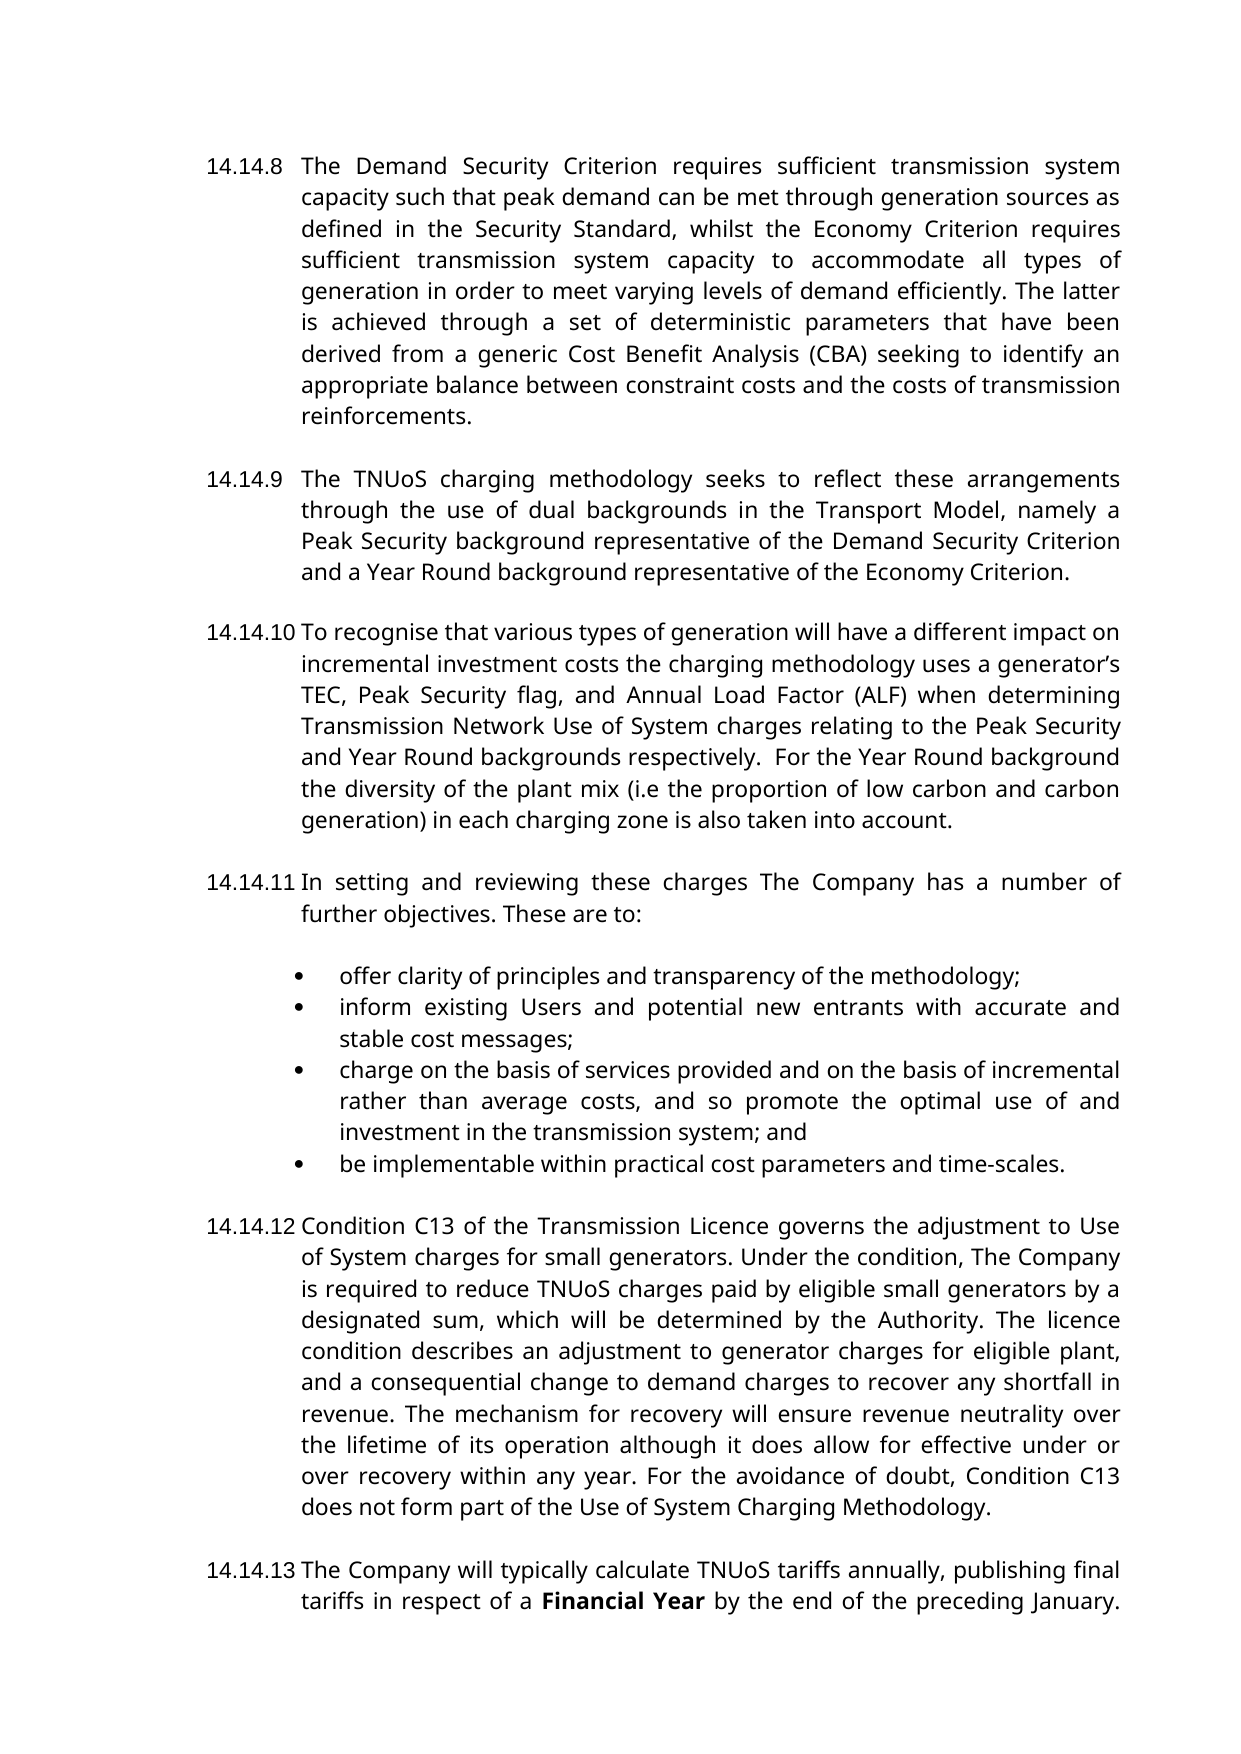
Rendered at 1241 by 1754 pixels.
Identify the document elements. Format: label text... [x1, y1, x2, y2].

list charge on the basis of services provided and on the basis of incremental rather than average costs, and so promote the optimal use of and investment in the transmission system; and [295, 1054, 1121, 1147]
list The TNUoS charging methodology seeks to reflect these arrangements through the use of dual backgrounds in the Transport Model, namely a Peak Security background representative of the Demand Security Criterion and a Year Round background representative of the Economy Criterion. [206, 462, 1121, 587]
list In setting and reviewing these charges The Company has a number of further objectives. These are to: [206, 866, 1121, 929]
list The Demand Security Criterion requires sufficient transmission system capacity such that peak demand can be met through generation sources as defined in the Security Standard, whilst the Economy Criterion requires sufficient transmission system capacity to accommodate all types of generation in order to meet varying levels of demand efficiently. The latter is achieved through a set of deterministic parameters that have been derived from a generic Cost Benefit Analysis (CBA) seeking to identify an appropriate balance between constraint costs and the costs of transmission reinforcements. [206, 150, 1121, 431]
list be implementable within practical cost parameters and time-scales. [295, 1147, 1121, 1179]
list To recognise that various types of generation will have a different impact on incremental investment costs the charging methodology uses a generator’s TEC, Peak Security flag, and Annual Load Factor (ALF) when determining Transmission Network Use of System charges relating to the Peak Security and Year Round backgrounds respectively. For the Year Round background the diversity of the plant mix (i.e the proportion of low carbon and carbon generation) in each charging zone is also taken into account. [206, 616, 1121, 835]
list offer clarity of principles and transparency of the methodology; [295, 960, 1121, 991]
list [206, 1554, 1121, 1616]
list inform existing Users and potential new entrants with accurate and stable cost messages; [295, 991, 1121, 1054]
list Condition C13 of the Transmission Licence governs the adjustment to Use of System charges for small generators. Under the condition, The Company is required to reduce TNUoS charges paid by eligible small generators by a designated sum, which will be determined by the Authority. The licence condition describes an adjustment to generator charges for eligible plant, and a consequential change to demand charges to recover any shortfall in revenue. The mechanism for recovery will ensure revenue neutrality over the lifetime of its operation although it does allow for effective under or over recovery within any year. For the avoidance of doubt, Condition C13 does not form part of the Use of System Charging Methodology. [206, 1210, 1121, 1522]
